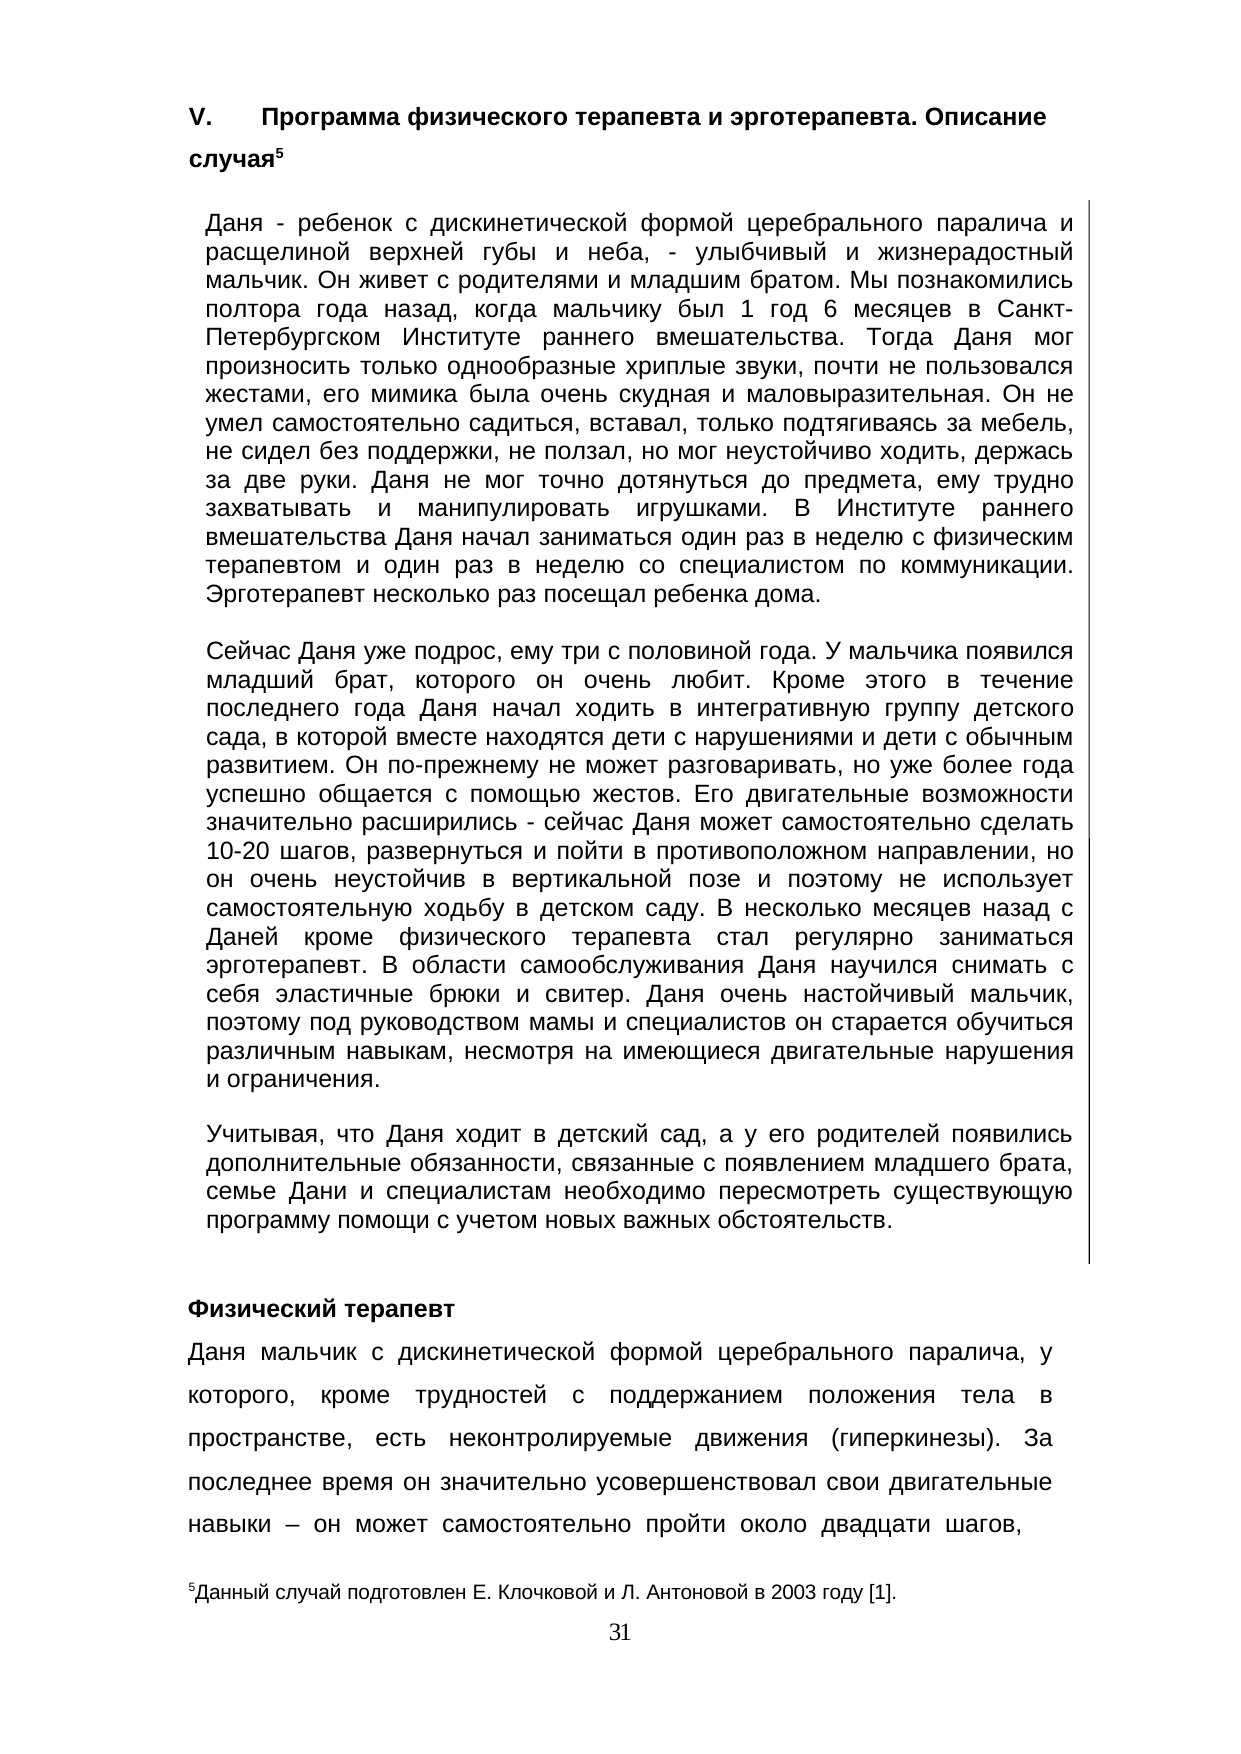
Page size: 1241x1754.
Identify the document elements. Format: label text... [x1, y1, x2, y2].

text Сейчас Даня уже подрос, ему три с половиной года. У мальчика появился младший брат, которого он очень любит. Кроме этого в течение последнего года Даня начал ходить в интегративную группу детского сада, в которой вместе находятся дети с нарушениями и дети с обычным развитием. Он по-прежнему не может разговаривать, но уже более года успешно общается с помощью жестов. Его двигательные возможности значительно расширились - сейчас Даня может самостоятельно сделать 10-20 шагов, развернуться и пойти в противоположном направлении, но он очень неустойчив в вертикальной позе и поэтому не использует самостоятельную ходьбу в детском саду. В несколько месяцев назад с Даней кроме физического терапевта стал регулярно заниматься эрготерапевт. В области самообслуживания Даня научился снимать с себя эластичные брюки и свитер. Даня очень настойчивый мальчик, поэтому под руководством мамы и специалистов он старается обучиться различным навыкам, несмотря на имеющиеся двигательные нарушения и ограничения. [206, 637, 1074, 1093]
text Даня мальчик с дискинетической формой церебрального паралича, у которого, кроме трудностей с поддержанием положения тела в пространстве, есть неконтролируемые движения (гиперкинезы). За последнее время он значительно усовершенствовал свои двигательные навыки – он может самостоятельно пройти около двадцати шагов, [188, 1326, 1053, 1542]
text Даня - ребенок с дискинетической формой церебрального паралича и расщелиной верхней губы и неба, - улыбчивый и жизнерадостный мальчик. Он живет с родителями и младшим братом. Мы познакомились полтора года назад, когда мальчику был 1 год 6 месяцев в Санкт-Петербургском Институте раннего вмешательства. Тогда Даня мог произносить только однообразные хриплые звуки, почти не пользовался жестами, его мимика была очень скудная и маловыразительная. Он не умел самостоятельно садиться, вставал, только подтягиваясь за мебель, не сидел без поддержки, не ползал, но мог неустойчиво ходить, держась за две руки. Даня не мог точно дотянуться до предмета, ему трудно захватывать и манипулировать игрушками. В Институте раннего вмешательства Даня начал заниматься один раз в неделю с физическим терапевтом и один раз в неделю со специалистом по коммуникации. Эрготерапевт несколько раз посещал ребенка дома. [205, 208, 1074, 608]
text V. Программа физического терапевта и эрготерапевта. Описание случая5 [189, 91, 1074, 177]
text 31 [609, 1617, 1074, 1645]
text 5Данный случай подготовлен Е. Клочковой и Л. Антоновой в 2003 году [1]. [188, 1580, 1074, 1604]
text Учитывая, что Даня ходит в детский сад, а у его родителей появились дополнительные обязанности, связанные с появлением младшего брата, семье Дани и специалистам необходимо пересмотреть существующую программу помощи с учетом новых важных обстоятельств. [206, 1120, 1073, 1234]
text Физический терапевт [188, 1283, 1074, 1326]
